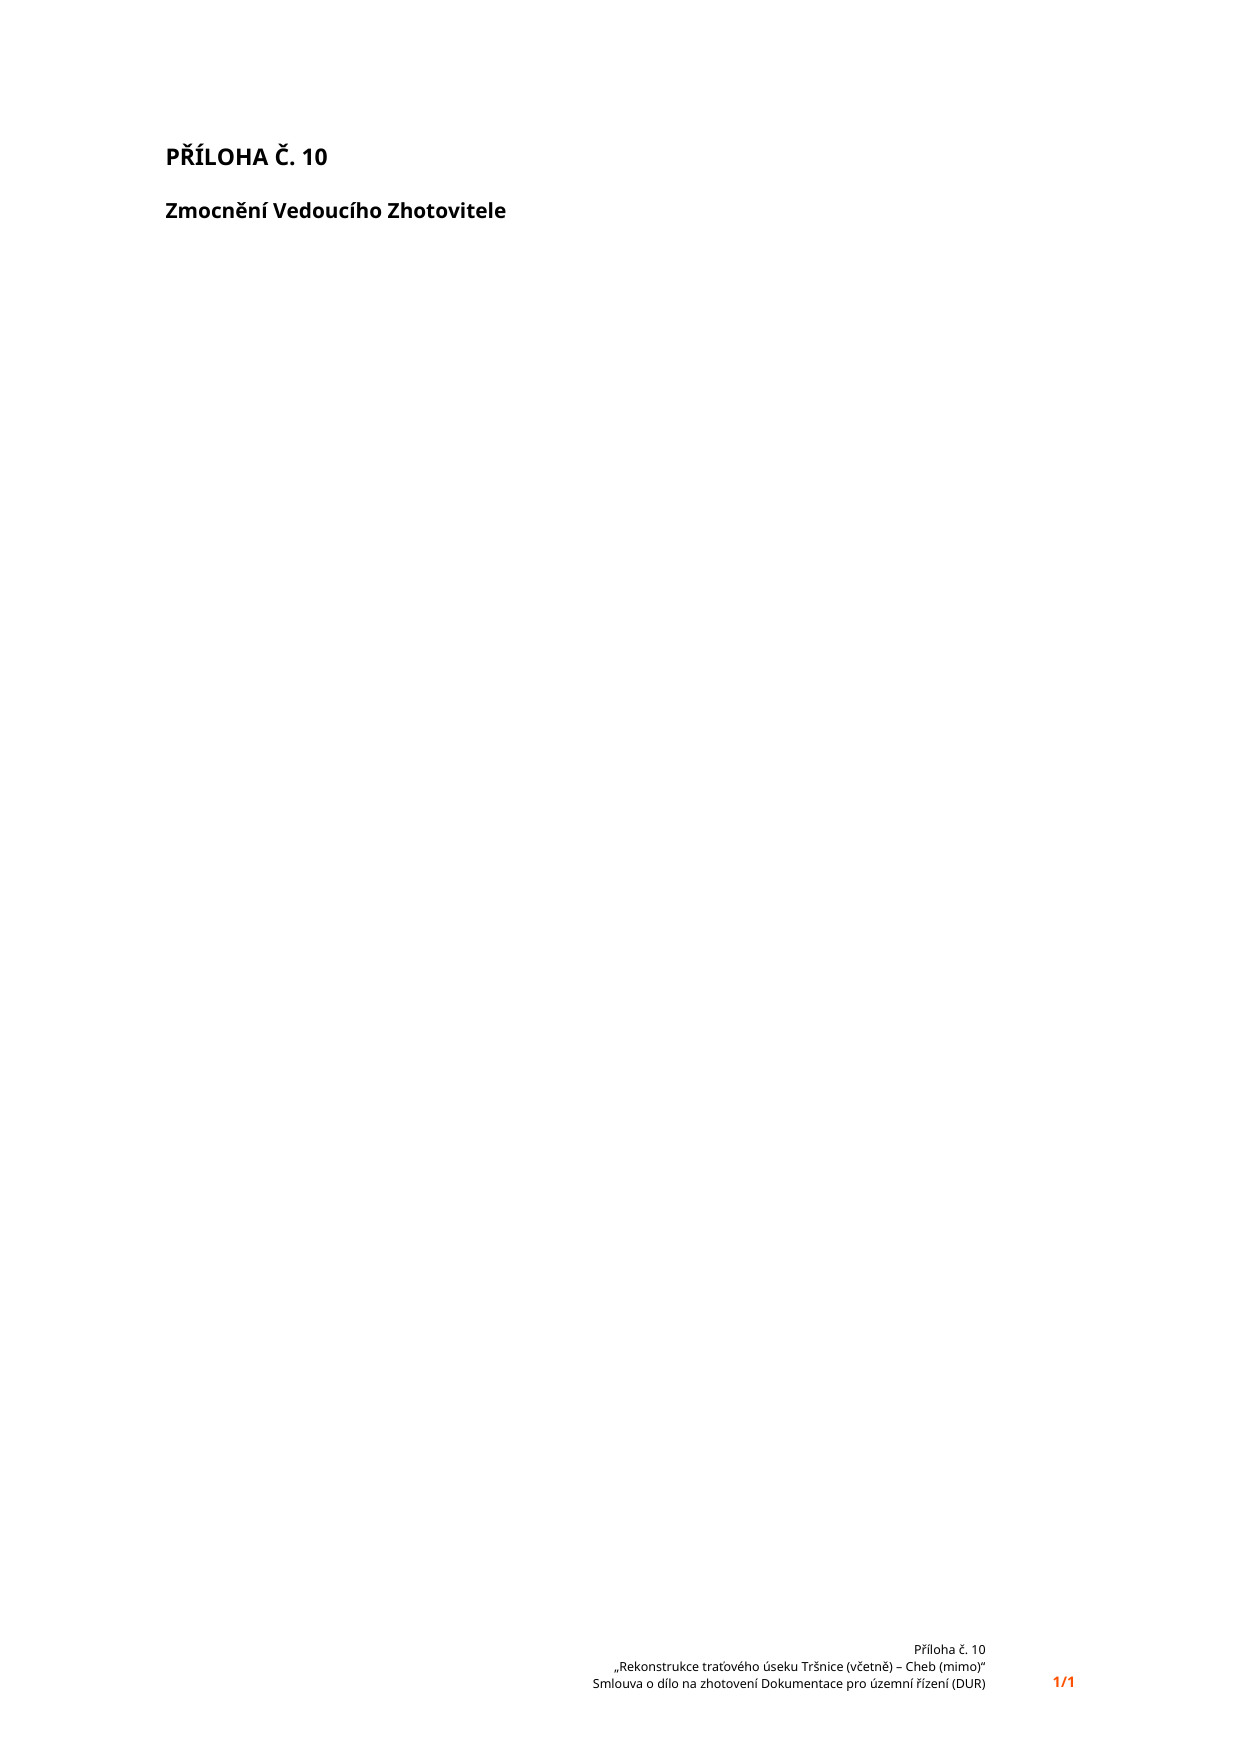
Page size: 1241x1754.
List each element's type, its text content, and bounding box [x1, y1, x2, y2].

text Příloha č. 10 [165, 141, 1075, 173]
text Zmocnění Vedoucího Zhotovitele [165, 197, 1075, 225]
